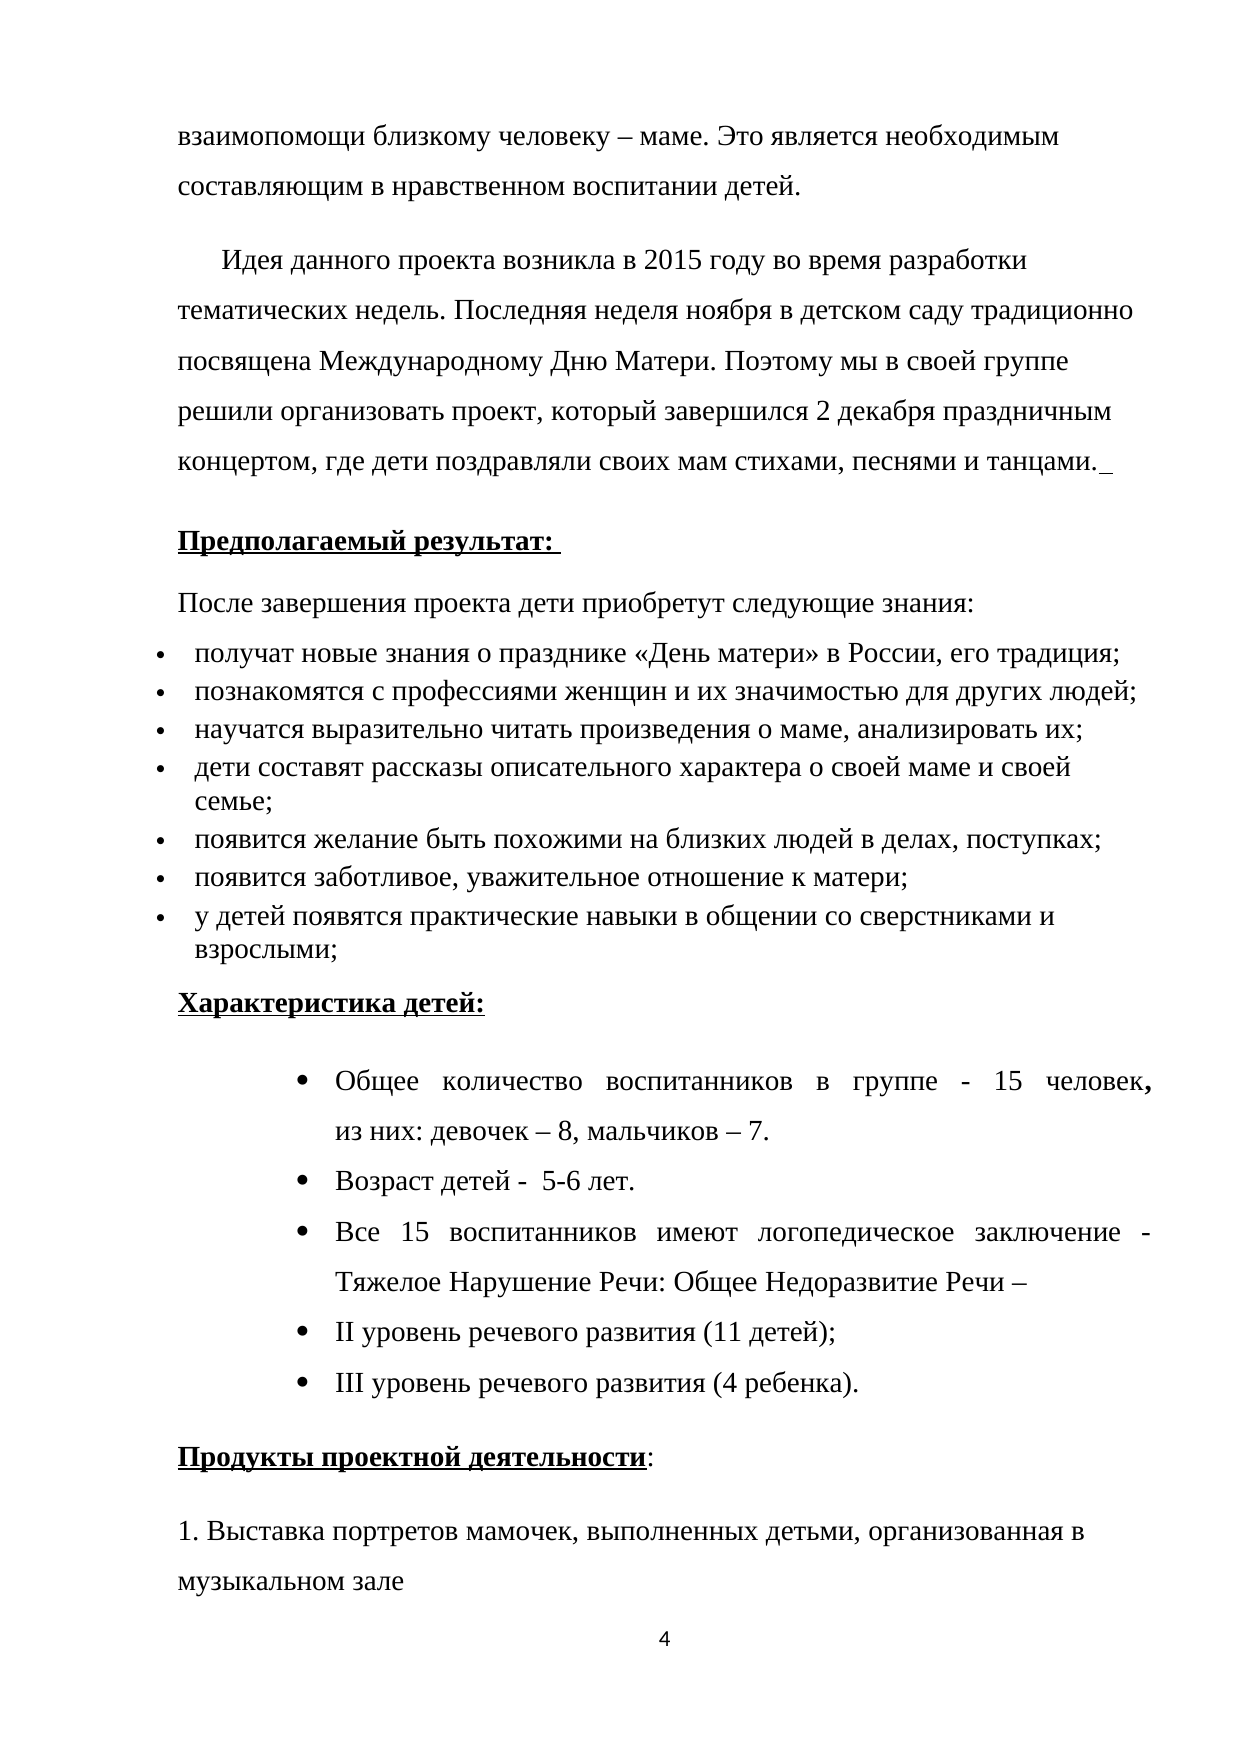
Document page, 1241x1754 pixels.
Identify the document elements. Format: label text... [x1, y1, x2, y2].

list III уровень речевого развития (4 ребенка). [297, 1365, 1152, 1399]
text После завершения проекта дети приобретут следующие знания: [177, 586, 1152, 619]
text Продукты проектной деятельности: [177, 1439, 1152, 1472]
text Идея данного проекта возникла в 2015 году во время разработки тематических недель. Последняя неделя ноября в детском саду традиционно посвящена Международному Дню Матери. Поэтому мы в своей группе решили организовать проект, который завершился 2 декабря праздничным концертом, где дети поздравляли своих мам стихами, песнями и танцами. [177, 242, 1152, 477]
list появится заботливое, уважительное отношение к матери; [157, 859, 1152, 893]
list II уровень речевого развития (11 детей); [297, 1314, 1152, 1348]
text 1. Выставка портретов мамочек, выполненных детьми, организованная в музыкальном зале [177, 1513, 1152, 1596]
list познакомятся с профессиями женщин и их значимостью для других людей; [157, 673, 1152, 707]
list Возраст детей - 5-6 лет. [297, 1163, 1152, 1197]
text Предполагаемый результат: [177, 523, 1152, 556]
list у детей появятся практические навыки в общении со сверстниками и взрослыми; [157, 898, 1152, 965]
list получат новые знания о празднике «День матери» в России, его традиция; [157, 635, 1152, 668]
list Общее количество воспитанников в группе - 15 человек, из них: девочек – 8, мальчиков – 7. [297, 1063, 1152, 1147]
list появится желание быть похожими на близких людей в делах, поступках; [157, 821, 1152, 855]
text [177, 118, 1152, 202]
list дети составят рассказы описательного характера о своей маме и своей семье; [157, 749, 1152, 817]
list Все 15 воспитанников имеют логопедическое заключение - Тяжелое Нарушение Речи: Общее Недоразвитие Речи – [297, 1214, 1152, 1298]
list научатся выразительно читать произведения о маме, анализировать их; [157, 711, 1152, 745]
text Характеристика детей: [177, 986, 1152, 1019]
